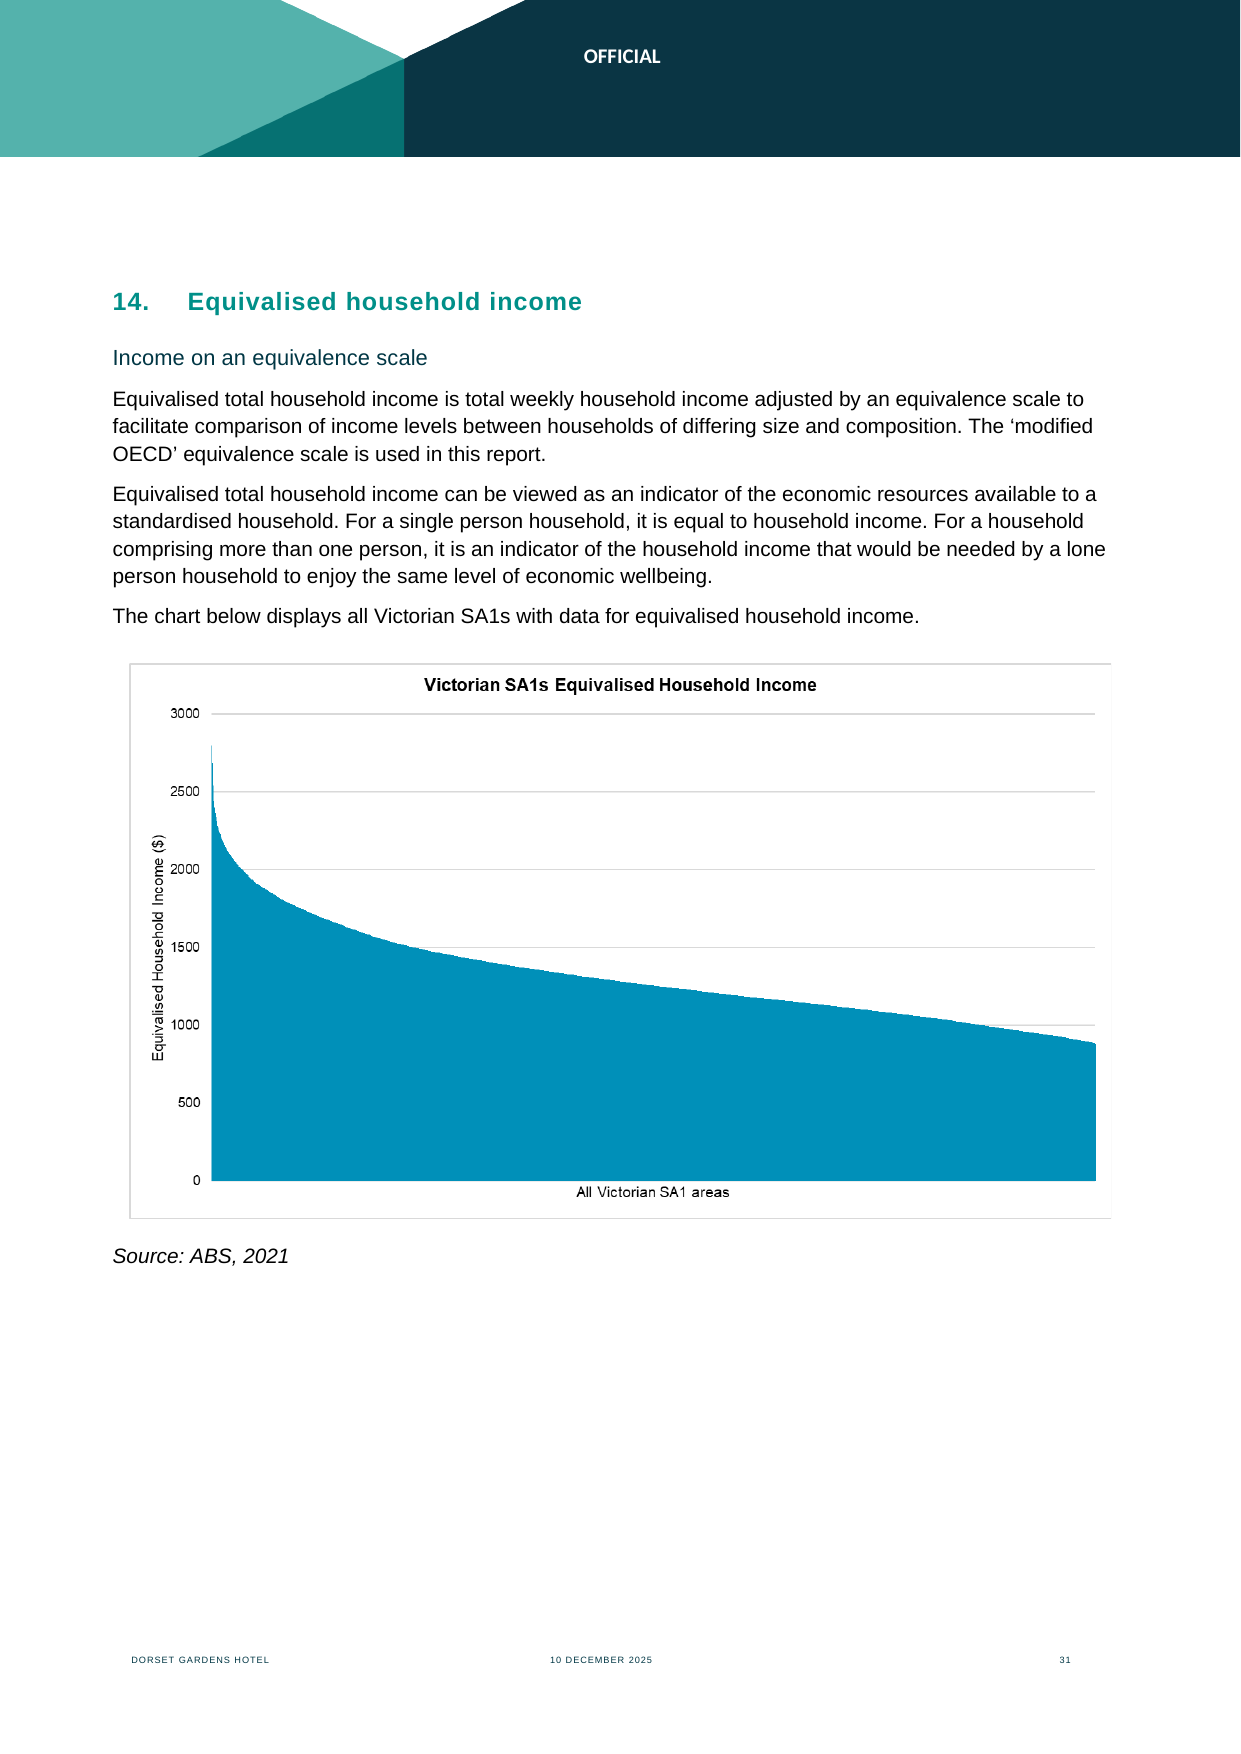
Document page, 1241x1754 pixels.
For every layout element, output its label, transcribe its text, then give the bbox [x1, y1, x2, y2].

picture [0, 0, 1241, 157]
text The chart below displays all Victorian SA1s with data for equivalised household income. [112, 604, 1132, 628]
subtitle 14. Equivalised household income [112, 287, 1128, 316]
picture [242, 1657, 249, 1663]
picture [129, 663, 1112, 1219]
picture [138, 1657, 145, 1663]
text Source: ABS, 2021 [112, 1244, 1132, 1268]
text Equivalised total household income is total weekly household income adjusted by an equivalence scale to facilitate comparison of income levels between households of differing size and composition. The ‘modified OECD’ equivalence scale is used in this report. [112, 387, 1132, 466]
text Equivalised total household income can be viewed as an indicator of the economic resources available to a standardised household. For a single person household, it is equal to household income. For a household comprising more than one person, it is an indicator of the household income that would be needed by a lone person household to enjoy the same level of economic wellbeing. [112, 482, 1132, 588]
subtitle Income on an equivalence scale [112, 345, 1132, 371]
